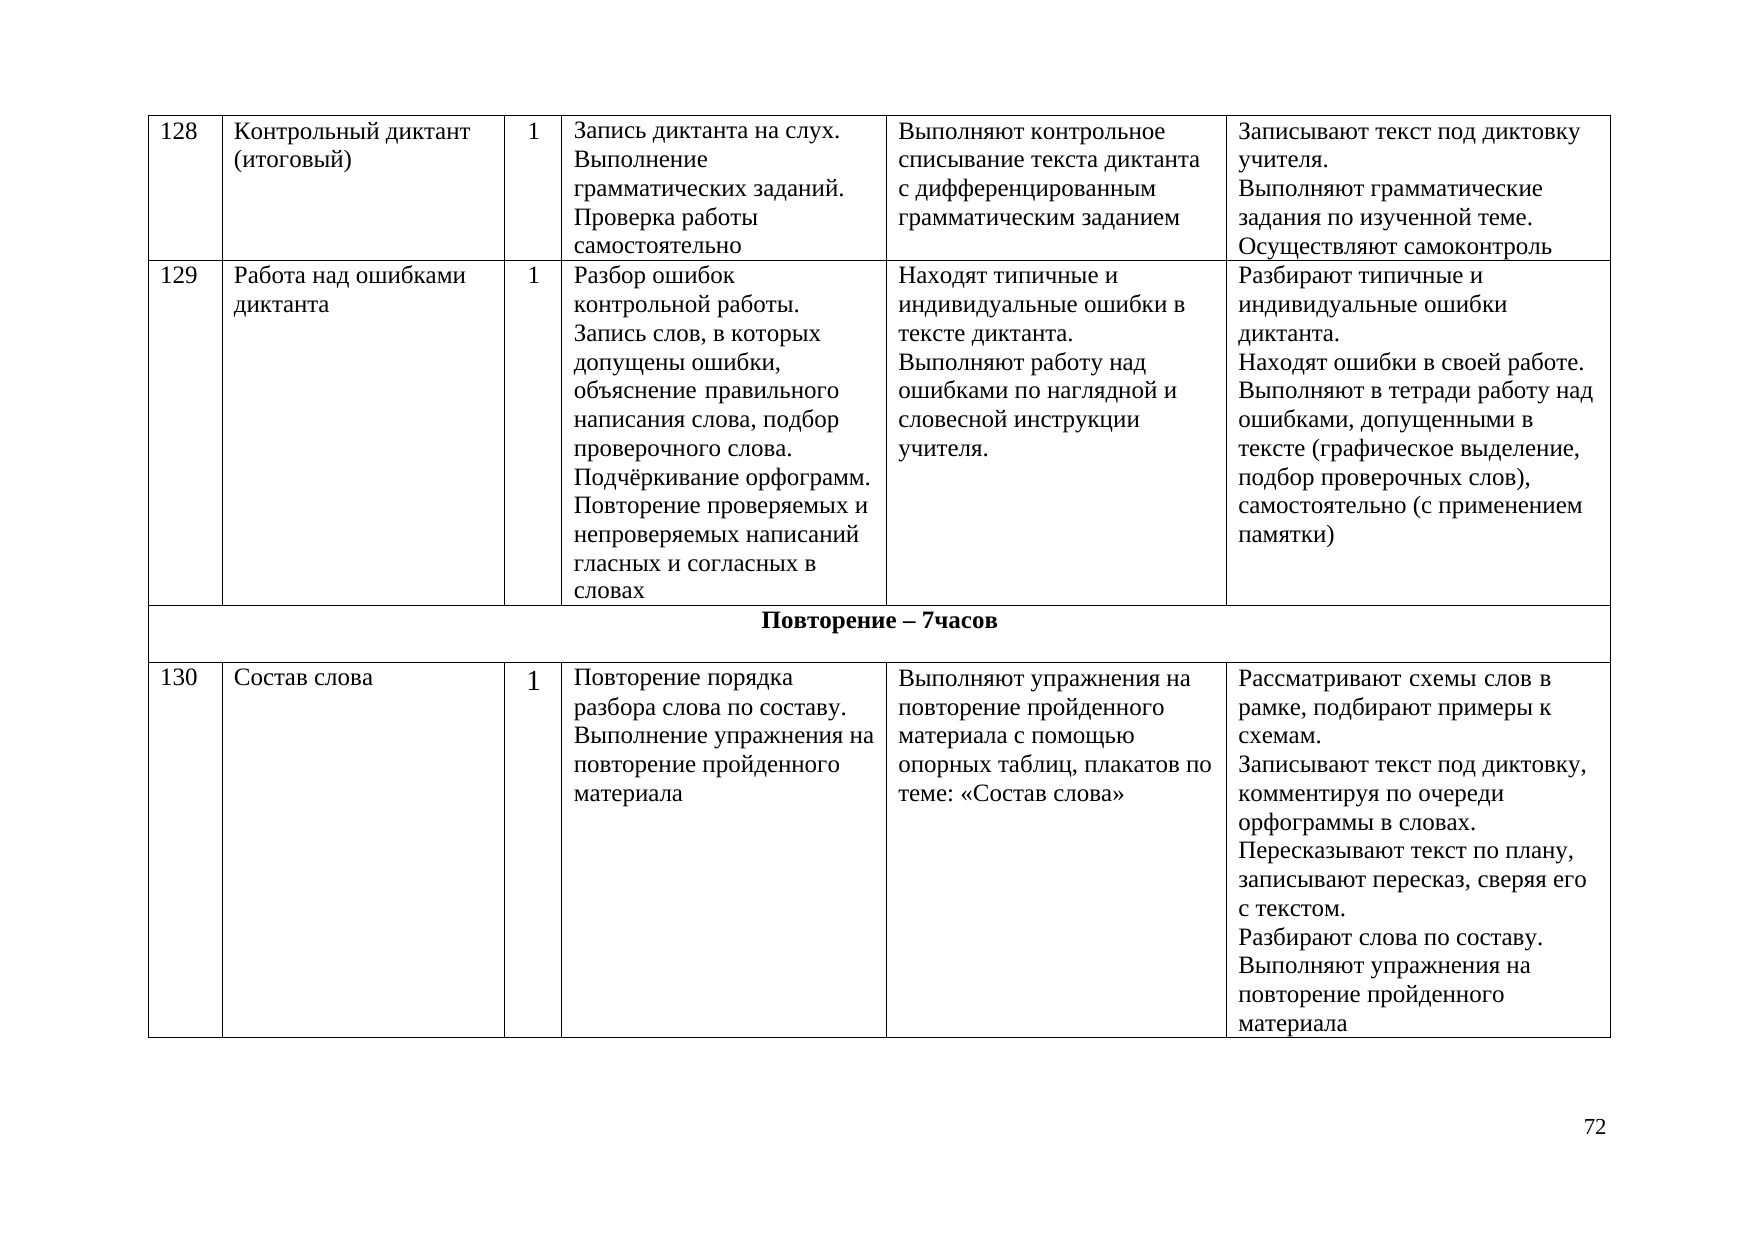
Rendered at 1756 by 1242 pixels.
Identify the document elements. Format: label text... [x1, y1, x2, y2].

table_cell 1 [505, 261, 561, 604]
table_header Контрольный диктант (итоговый) [223, 116, 504, 259]
table_cell Работа над ошибками диктанта [223, 261, 504, 604]
table_header Записывают текст под диктовку учителя. Выполняют грамматические задания по изученной теме. Осуществляют самоконтроль [1227, 116, 1610, 259]
table_cell 1 [505, 663, 561, 1037]
table_cell 129 [149, 261, 222, 604]
table_cell Выполняют упражнения на повторение пройденного материала с помощью опорных таблиц, плакатов по теме: «Состав слова» [887, 663, 1226, 1037]
table_cell Рассматривают схемы слов в рамке, подбирают примеры к схемам. Записывают текст под диктовку, комментируя по очереди орфограммы в словах. Пересказывают текст по плану, записывают пересказ, сверяя его с текстом. Разбирают слова по составу. Выполняют упражнения на повторение пройденного материала [1227, 663, 1610, 1037]
table_header Запись диктанта на слух. Выполнение грамматических заданий. Проверка работы самостоятельно [562, 116, 886, 259]
table_cell Состав слова [223, 663, 504, 1037]
table_header 1 [505, 116, 561, 259]
table_header 128 [149, 116, 222, 259]
table_cell Повторение порядка разбора слова по составу. Выполнение упражнения на повторение пройденного материала [562, 663, 886, 1037]
table_cell Разбирают типичные и индивидуальные ошибки диктанта. Находят ошибки в своей работе. Выполняют в тетради работу над ошибками, допущенными в тексте (графическое выделение, подбор проверочных слов), самостоятельно (с применением памятки) [1227, 261, 1610, 604]
table_cell 130 [149, 663, 222, 1037]
table_cell Повторение – 7часов [149, 606, 1610, 662]
table_header Выполняют контрольное списывание текста диктанта с дифференцированным грамматическим заданием [887, 116, 1226, 259]
table_cell Разбор ошибок контрольной работы. Запись слов, в которых допущены ошибки, объяснение правильного написания слова, подбор проверочного слова. Подчёркивание орфограмм. Повторение проверяемых и непроверяемых написаний гласных и согласных в словах [562, 261, 886, 604]
table_cell Находят типичные и индивидуальные ошибки в тексте диктанта. Выполняют работу над ошибками по наглядной и словесной инструкции учителя. [887, 261, 1226, 604]
